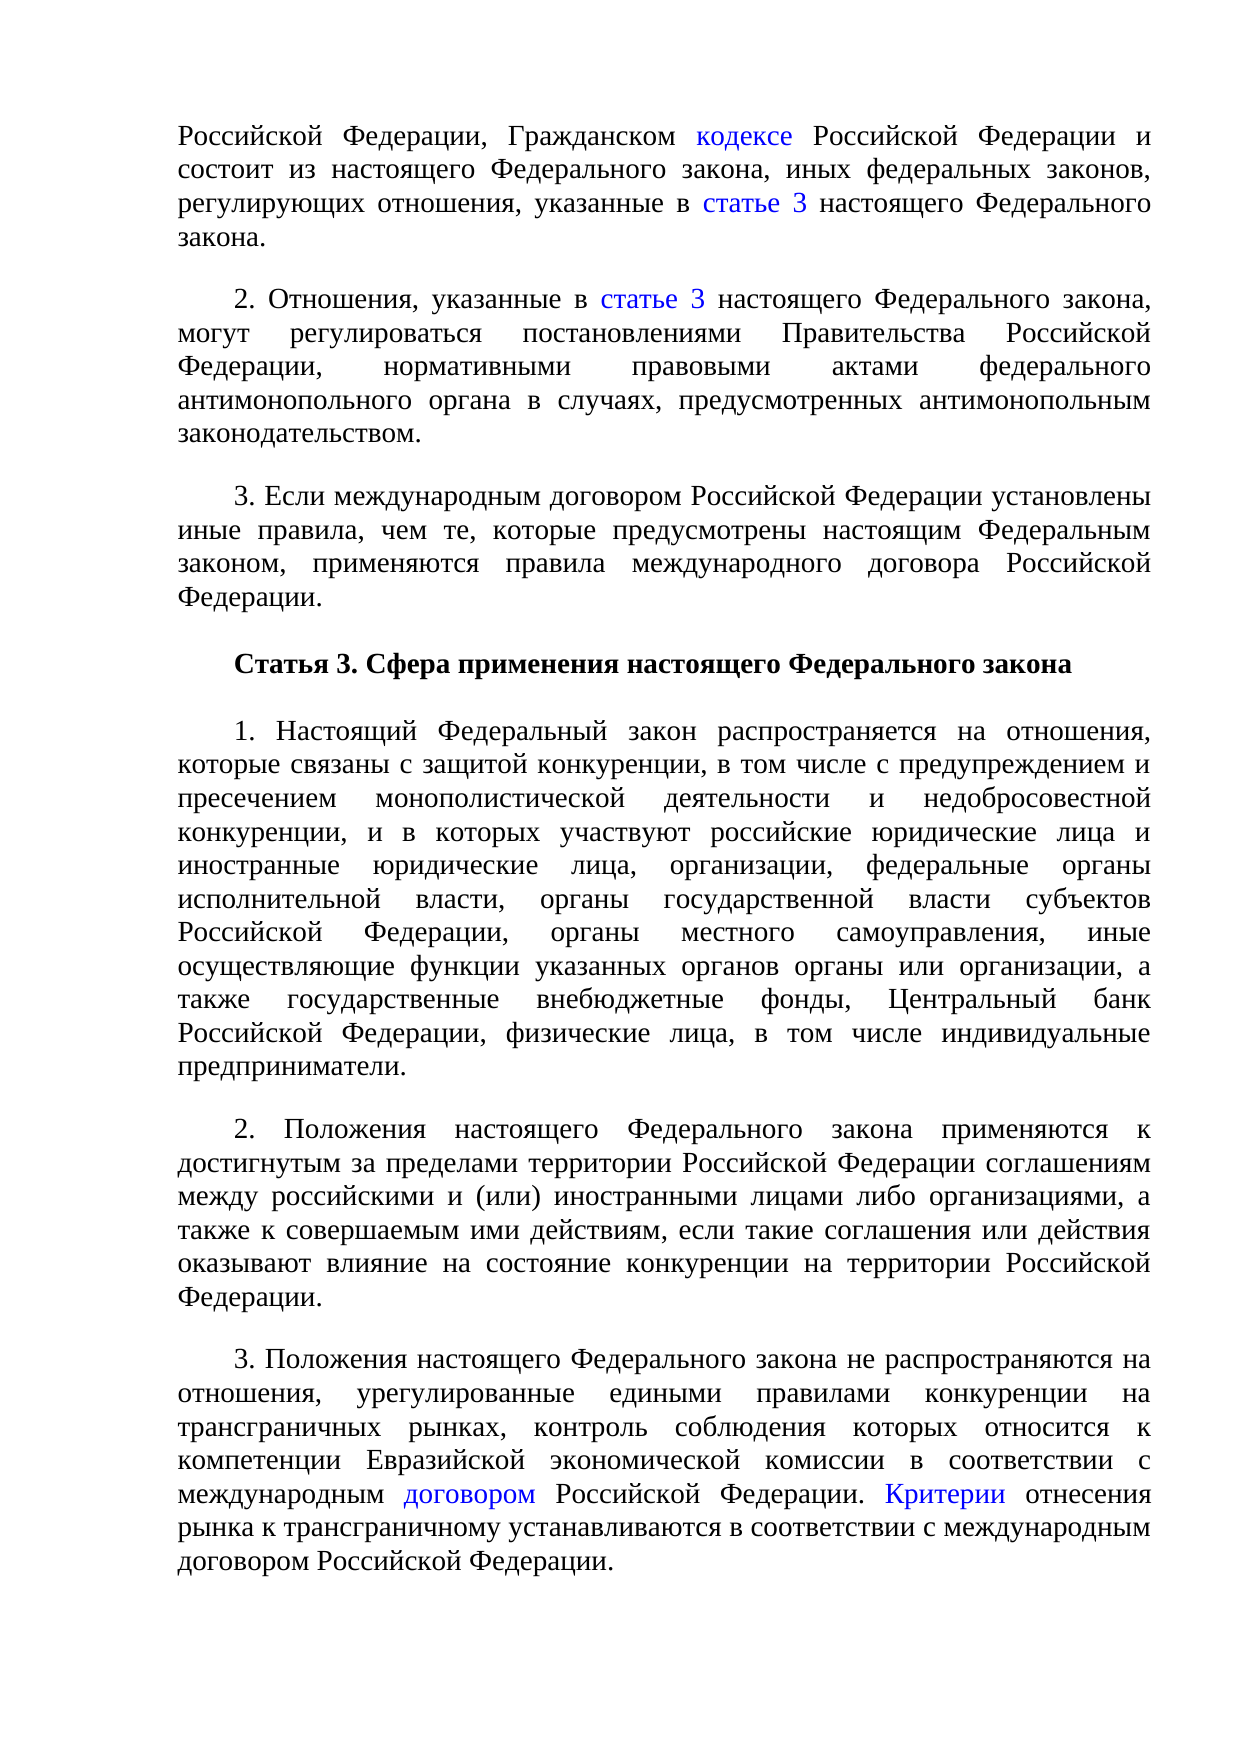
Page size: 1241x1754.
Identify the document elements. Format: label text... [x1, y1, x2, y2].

text 2. Отношения, указанные в статье 3 настоящего Федерального закона, могут регулироваться постановлениями Правительства Российской Федерации, нормативными правовыми актами федерального антимонопольного органа в случаях, предусмотренных антимонопольным законодательством. [177, 281, 1152, 449]
title Статья 3. Сфера применения настоящего Федерального закона [177, 646, 1152, 679]
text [177, 118, 1152, 252]
text 3. Положения настоящего Федерального закона не распространяются на отношения, урегулированные едиными правилами конкуренции на трансграничных рынках, контроль соблюдения которых относится к компетенции Евразийской экономической комиссии в соответствии с международным договором Российской Федерации. Критерии отнесения рынка к трансграничному устанавливаются в соответствии с международным договором Российской Федерации. [177, 1342, 1152, 1576]
text 1. Настоящий Федеральный закон распространяется на отношения, которые связаны с защитой конкуренции, в том числе с предупреждением и пресечением монополистической деятельности и недобросовестной конкуренции, и в которых участвуют российские юридические лица и иностранные юридические лица, организации, федеральные органы исполнительной власти, органы государственной власти субъектов Российской Федерации, органы местного самоуправления, иные осуществляющие функции указанных органов органы или организации, а также государственные внебюджетные фонды, Центральный банк Российской Федерации, физические лица, в том числе индивидуальные предприниматели. [177, 713, 1152, 1082]
text 3. Если международным договором Российской Федерации установлены иные правила, чем те, которые предусмотрены настоящим Федеральным законом, применяются правила международного договора Российской Федерации. [177, 478, 1152, 612]
text 2. Положения настоящего Федерального закона применяются к достигнутым за пределами территории Российской Федерации соглашениям между российскими и (или) иностранными лицами либо организациями, а также к совершаемым ими действиям, если такие соглашения или действия оказывают влияние на состояние конкуренции на территории Российской Федерации. [177, 1111, 1152, 1312]
